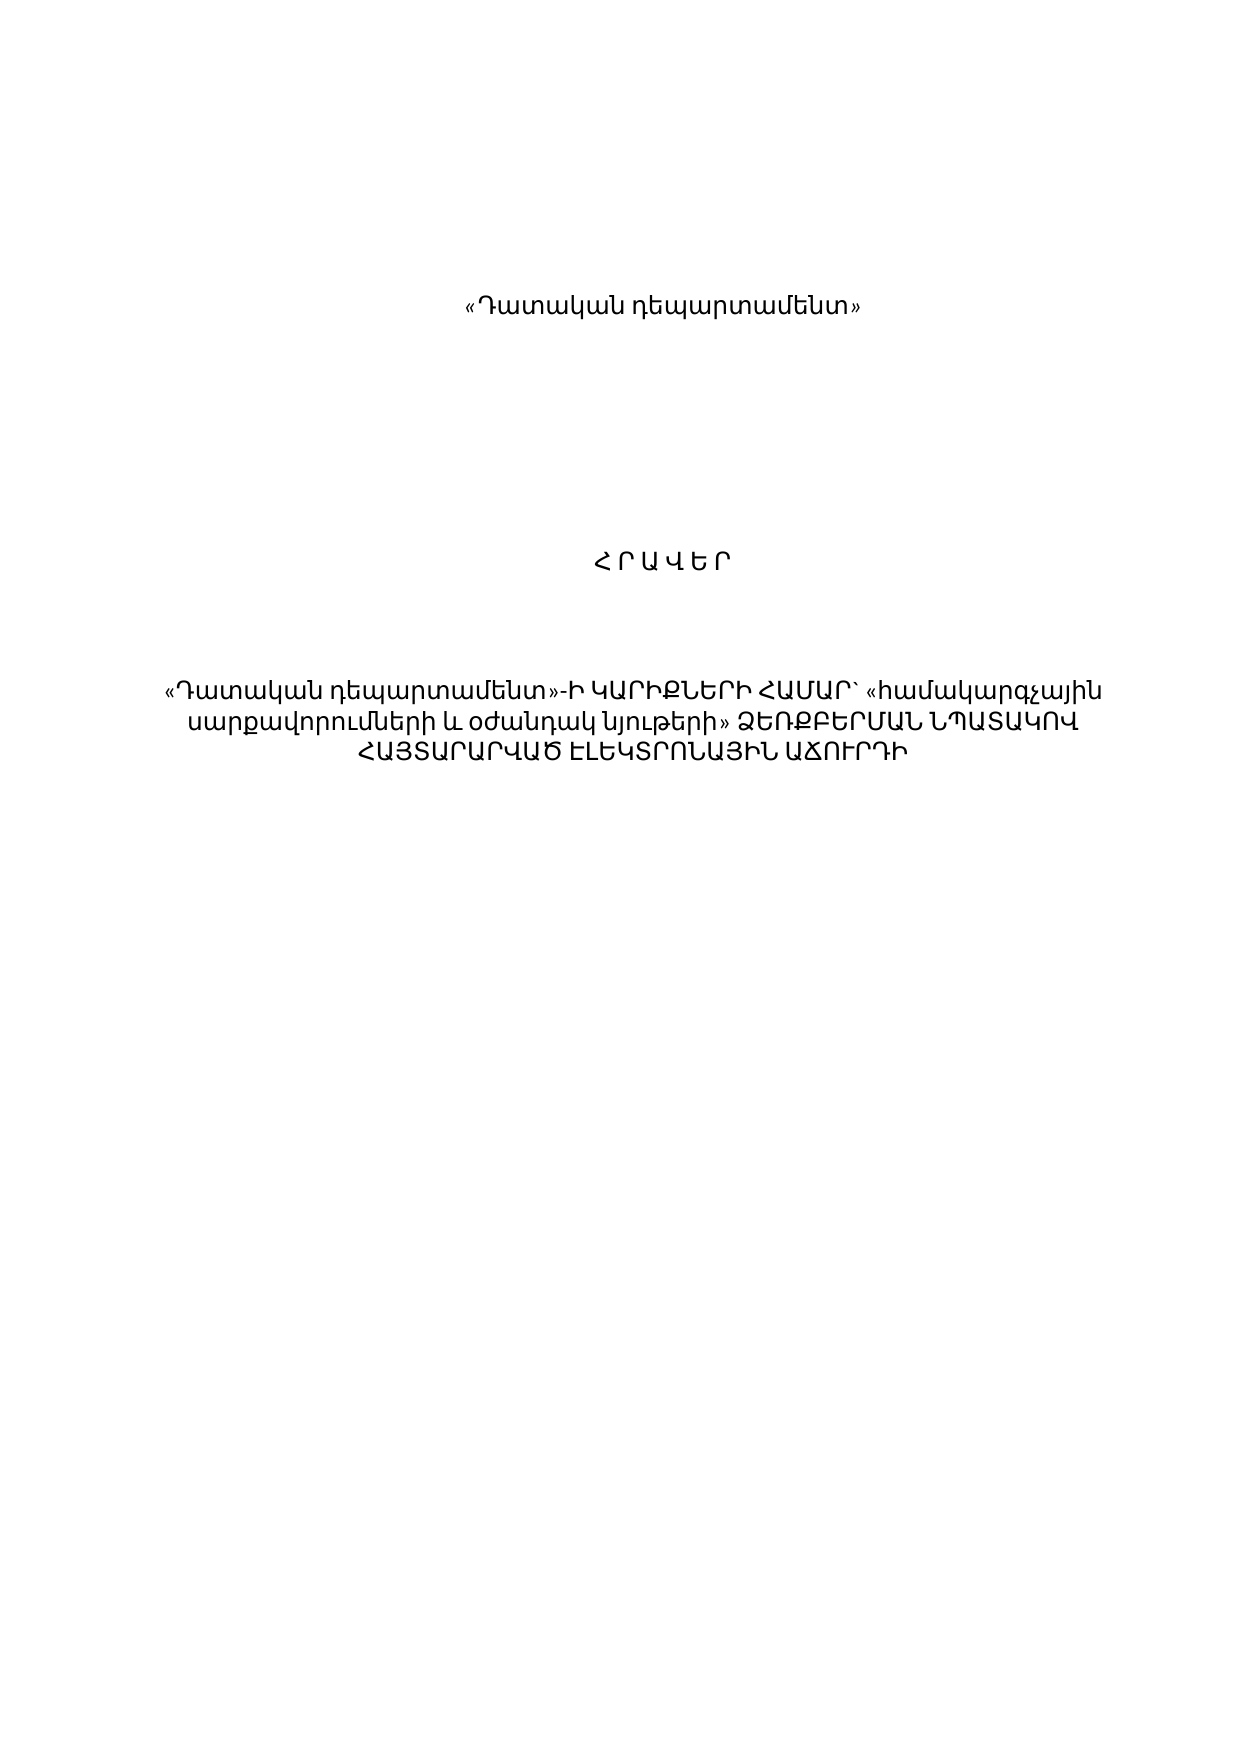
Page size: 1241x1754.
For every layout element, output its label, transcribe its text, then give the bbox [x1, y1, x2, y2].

text « Դատական դեպարտամենտ» [94, 290, 1172, 321]
text «Դատական դեպարտամենտ»-Ի ԿԱՐԻՔՆԵՐԻ ՀԱՄԱՐ` «համակարգչային սարքավորումների և օժանդակ նյութերի» ՁԵՌՔԲԵՐՄԱՆ ՆՊԱՏԱԿՈՎ ՀԱՅՏԱՐԱՐՎԱԾ ԷԼԵԿՏՐՈՆԱՅԻՆ ԱՃՈՒՐԴԻ [94, 676, 1172, 767]
text Հ Ր Ա Վ Ե Ր [94, 546, 1172, 577]
